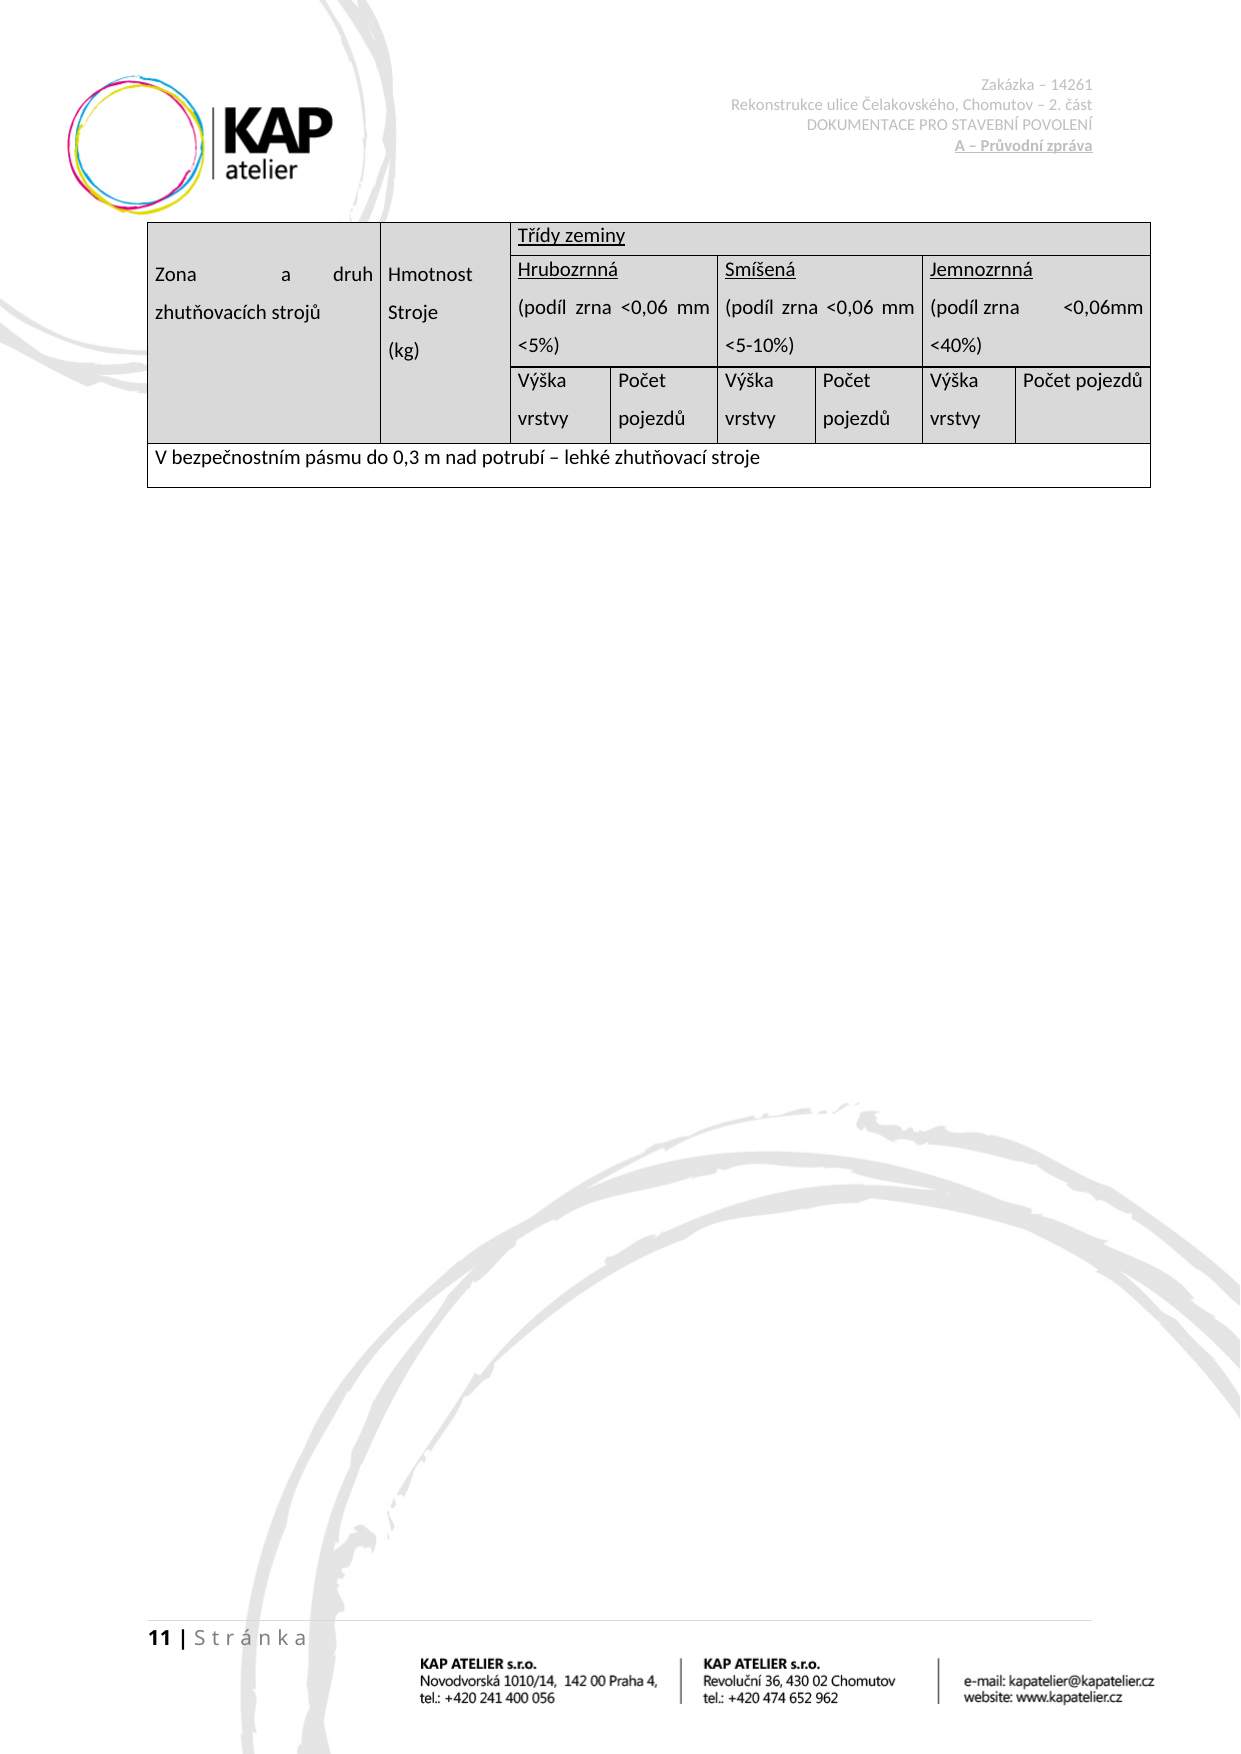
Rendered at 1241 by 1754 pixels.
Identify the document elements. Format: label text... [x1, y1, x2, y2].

table_cell V bezpečnostním pásmu do 0,3 m nad potrubí – lehké zhutňovací stroje [148, 444, 1150, 487]
table_cell Výška vrstvy [511, 368, 610, 443]
table_header Zona a druh zhutňovacích strojů [148, 223, 380, 443]
table_cell Smíšená (podíl zrna <0,06 mm <5-10%) [718, 256, 922, 366]
table_cell Hrubozrnná (podíl zrna <0,06 mm <5%) [511, 256, 717, 366]
table_cell Výška vrstvy [923, 368, 1015, 443]
picture [0, 0, 1241, 1754]
table_cell Počet pojezdů [1016, 368, 1150, 443]
table_header Hmotnost Stroje (kg) [381, 223, 510, 443]
table_header Třídy zeminy [511, 223, 1150, 255]
table_cell Počet pojezdů [611, 368, 717, 443]
table_cell Počet pojezdů [816, 368, 922, 443]
table_cell Jemnozrnná (podíl zrna <0,06mm <40%) [923, 256, 1150, 366]
table_cell Výška vrstvy [718, 368, 815, 443]
